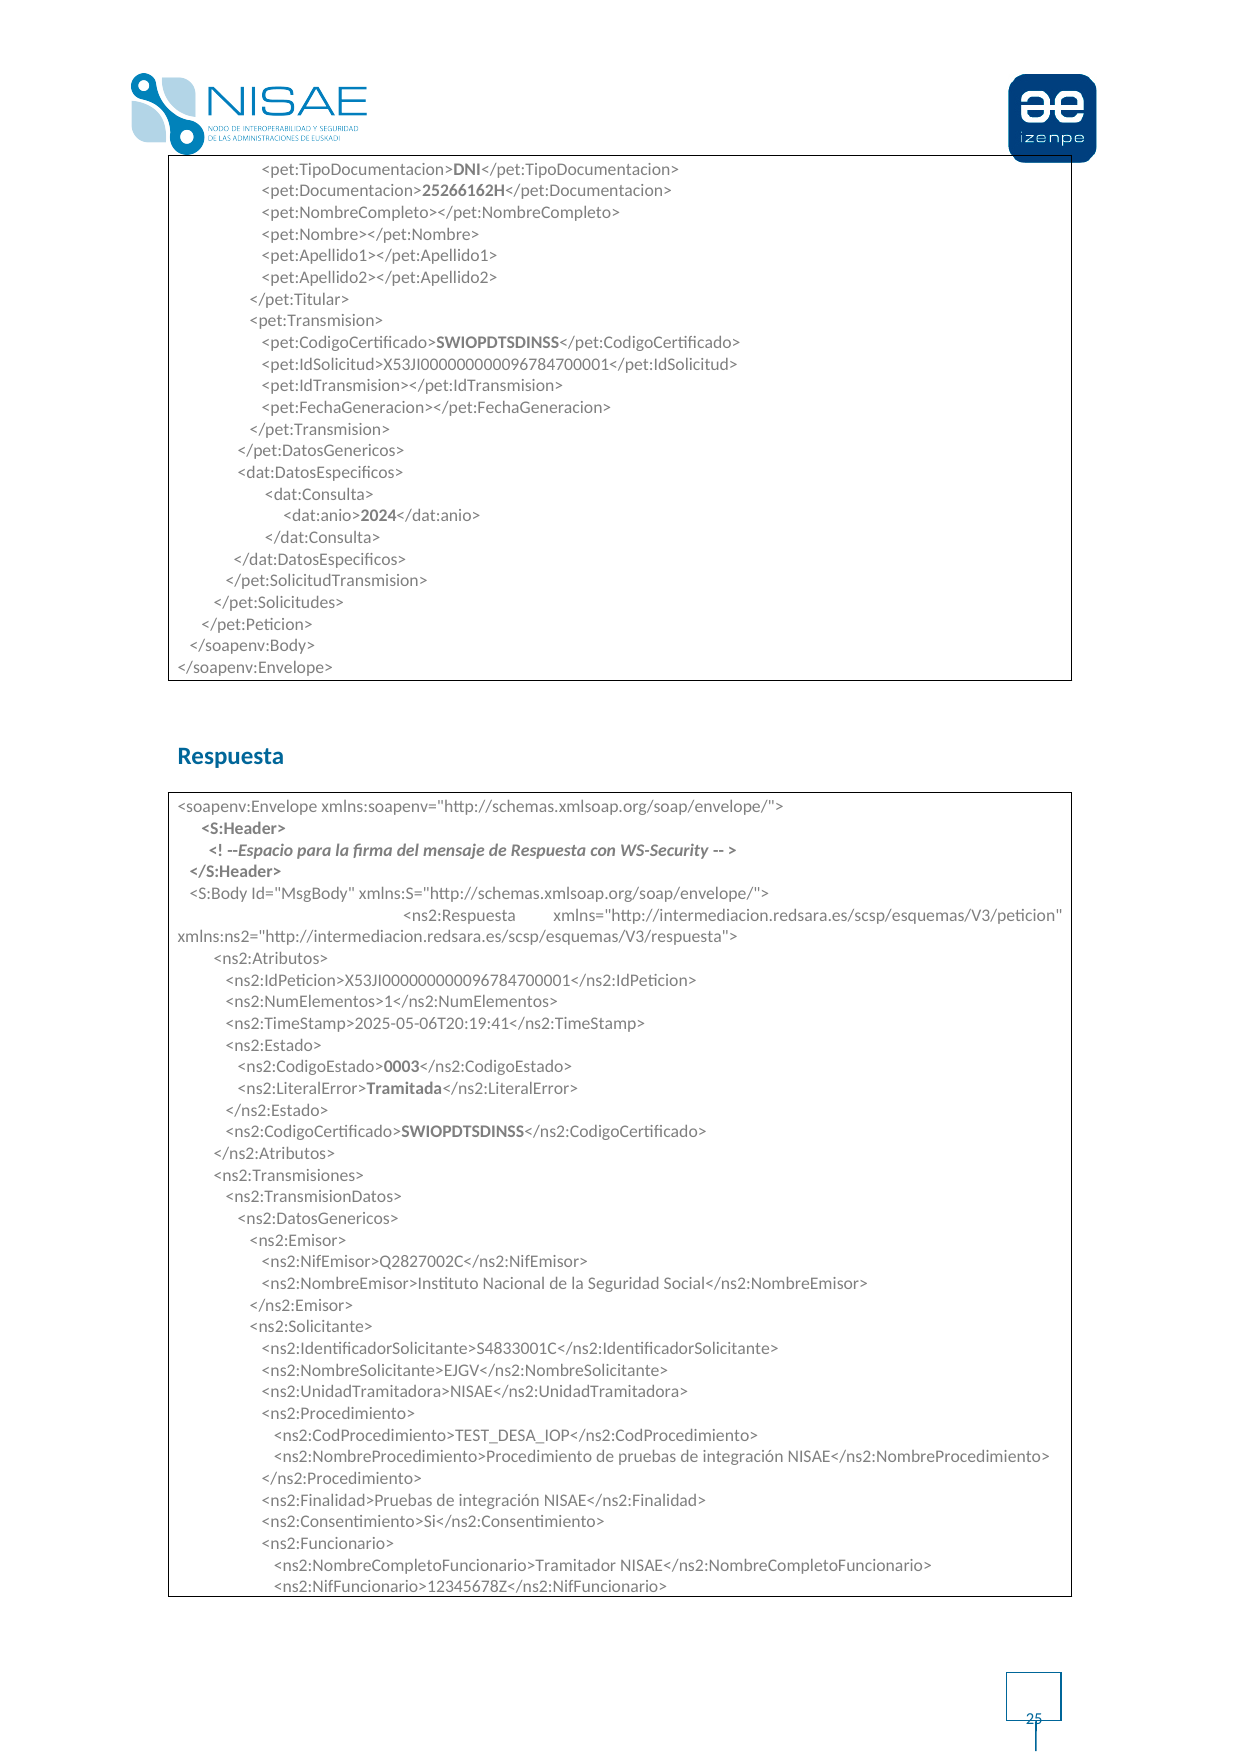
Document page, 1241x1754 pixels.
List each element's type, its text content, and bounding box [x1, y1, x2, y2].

text <pet:Transmision> [177, 309, 1063, 331]
picture [181, 131, 193, 143]
text <ns2:Estado> [177, 1034, 1063, 1055]
text <pet:FechaGeneracion></pet:FechaGeneracion> [177, 396, 1063, 418]
text <ns2:IdPeticion>X53JI000000000096784700001</ns2:IdPeticion> [177, 969, 1063, 990]
text <ns2:NombreEmisor>Instituto Nacional de la Seguridad Social</ns2:NombreEmisor> [177, 1272, 1063, 1294]
text <ns2:Respuesta xmlns="http://intermediacion.redsara.es/scsp/esquemas/V3/peticion" xmlns:ns2="http://intermediacion.redsara.es/scsp/esquemas/V3/respuesta"> [177, 904, 1063, 947]
picture [118, 73, 180, 155]
text <ns2:NifEmisor>Q2827002C</ns2:NifEmisor> [177, 1250, 1063, 1272]
text </soapenv:Body> [177, 634, 1063, 653]
text <pet:CodigoCertificado>SWIOPDTSDINSS</pet:CodigoCertificado> [177, 331, 1063, 353]
text <ns2:NombreCompletoFuncionario>Tramitador NISAE</ns2:NombreCompletoFuncionario> [177, 1554, 1063, 1575]
text </pet:DatosGenericos> [177, 439, 1063, 461]
picture [1007, 74, 1097, 163]
text <ns2:Atributos> [177, 947, 1063, 969]
text </pet:Titular> [177, 288, 1063, 309]
text </ns2:Procedimiento> [177, 1467, 1063, 1489]
text <ns2:CodProcedimiento>TEST_DESA_IOP</ns2:CodProcedimiento> [177, 1424, 1063, 1445]
text <ns2:TransmisionDatos> [177, 1185, 1063, 1207]
picture [149, 73, 386, 155]
text </pet:Transmision> [177, 418, 1063, 439]
text <S:Body Id="MsgBody" xmlns:S="http://schemas.xmlsoap.org/soap/envelope/"> [177, 882, 1063, 904]
text </pet:Peticion> [177, 613, 1063, 634]
text </ns2:Emisor> [177, 1294, 1063, 1315]
text <ns2:UnidadTramitadora>NISAE</ns2:UnidadTramitadora> [177, 1380, 1063, 1402]
text </dat:DatosEspecificos> [177, 548, 1063, 569]
text </ns2:Atributos> [177, 1142, 1063, 1164]
text <ns2:Emisor> [177, 1229, 1063, 1250]
text <soapenv:Envelope xmlns:soapenv="http://schemas.xmlsoap.org/soap/envelope/"> [169, 793, 1071, 817]
text <pet:NombreCompleto></pet:NombreCompleto> [177, 201, 1063, 223]
text <ns2:CodigoCertificado>SWIOPDTSDINSS</ns2:CodigoCertificado> [177, 1120, 1063, 1142]
text </pet:Solicitudes> [177, 591, 1063, 613]
text <ns2:DatosGenericos> [177, 1207, 1063, 1229]
text <ns2:Procedimiento> [177, 1402, 1063, 1424]
text <ns2:Consentimiento>Si</ns2:Consentimiento> [177, 1510, 1063, 1532]
text <dat:anio>2024</dat:anio> [177, 504, 1063, 526]
text </soapenv:Envelope> [169, 653, 1071, 680]
text <pet:IdSolicitud>X53JI000000000096784700001</pet:IdSolicitud> [177, 353, 1063, 374]
text <S:Header> [177, 817, 1063, 839]
text <dat:DatosEspecificos> [177, 461, 1063, 483]
text <ns2:CodigoEstado>0003</ns2:CodigoEstado> [177, 1055, 1063, 1077]
text <pet:Documentacion>25266162H</pet:Documentacion> [177, 179, 1063, 201]
text <pet:IdTransmision></pet:IdTransmision> [177, 374, 1063, 396]
text </ns2:Estado> [177, 1099, 1063, 1120]
text </pet:SolicitudTransmision> [177, 569, 1063, 591]
text </S:Header> [177, 860, 1063, 882]
text </dat:Consulta> [177, 526, 1063, 548]
text <ns2:NombreSolicitante>EJGV</ns2:NombreSolicitante> [177, 1359, 1063, 1380]
text <ns2:NumElementos>1</ns2:NumElementos> [177, 990, 1063, 1012]
text <pet:Apellido1></pet:Apellido1> [177, 244, 1063, 266]
text <ns2:NifFuncionario>12345678Z</ns2:NifFuncionario> [177, 1575, 1063, 1596]
text <ns2:Solicitante> [177, 1315, 1063, 1337]
text <ns2:LiteralError>Tramitada</ns2:LiteralError> [177, 1077, 1063, 1099]
text <pet:Apellido2></pet:Apellido2> [177, 266, 1063, 288]
text <ns2:Funcionario> [177, 1532, 1063, 1554]
text <pet:Nombre></pet:Nombre> [177, 223, 1063, 244]
text <ns2:IdentificadorSolicitante>S4833001C</ns2:IdentificadorSolicitante> [177, 1337, 1063, 1359]
text <dat:Consulta> [177, 483, 1063, 504]
text <ns2:NombreProcedimiento>Procedimiento de pruebas de integración NISAE</ns2:NombreProcedimiento> [177, 1445, 1063, 1467]
text <ns2:Transmisiones> [177, 1164, 1063, 1185]
picture [139, 81, 148, 90]
text Respuesta [177, 740, 1063, 771]
text <ns2:TimeStamp>2025-05-06T20:19:41</ns2:TimeStamp> [177, 1012, 1063, 1034]
text <pet:TipoDocumentacion>DNI</pet:TipoDocumentacion> [169, 156, 1071, 179]
text <! --Espacio para la firma del mensaje de Respuesta con WS-Security -- > [177, 839, 1063, 860]
text <ns2:Finalidad>Pruebas de integración NISAE</ns2:Finalidad> [177, 1489, 1063, 1510]
